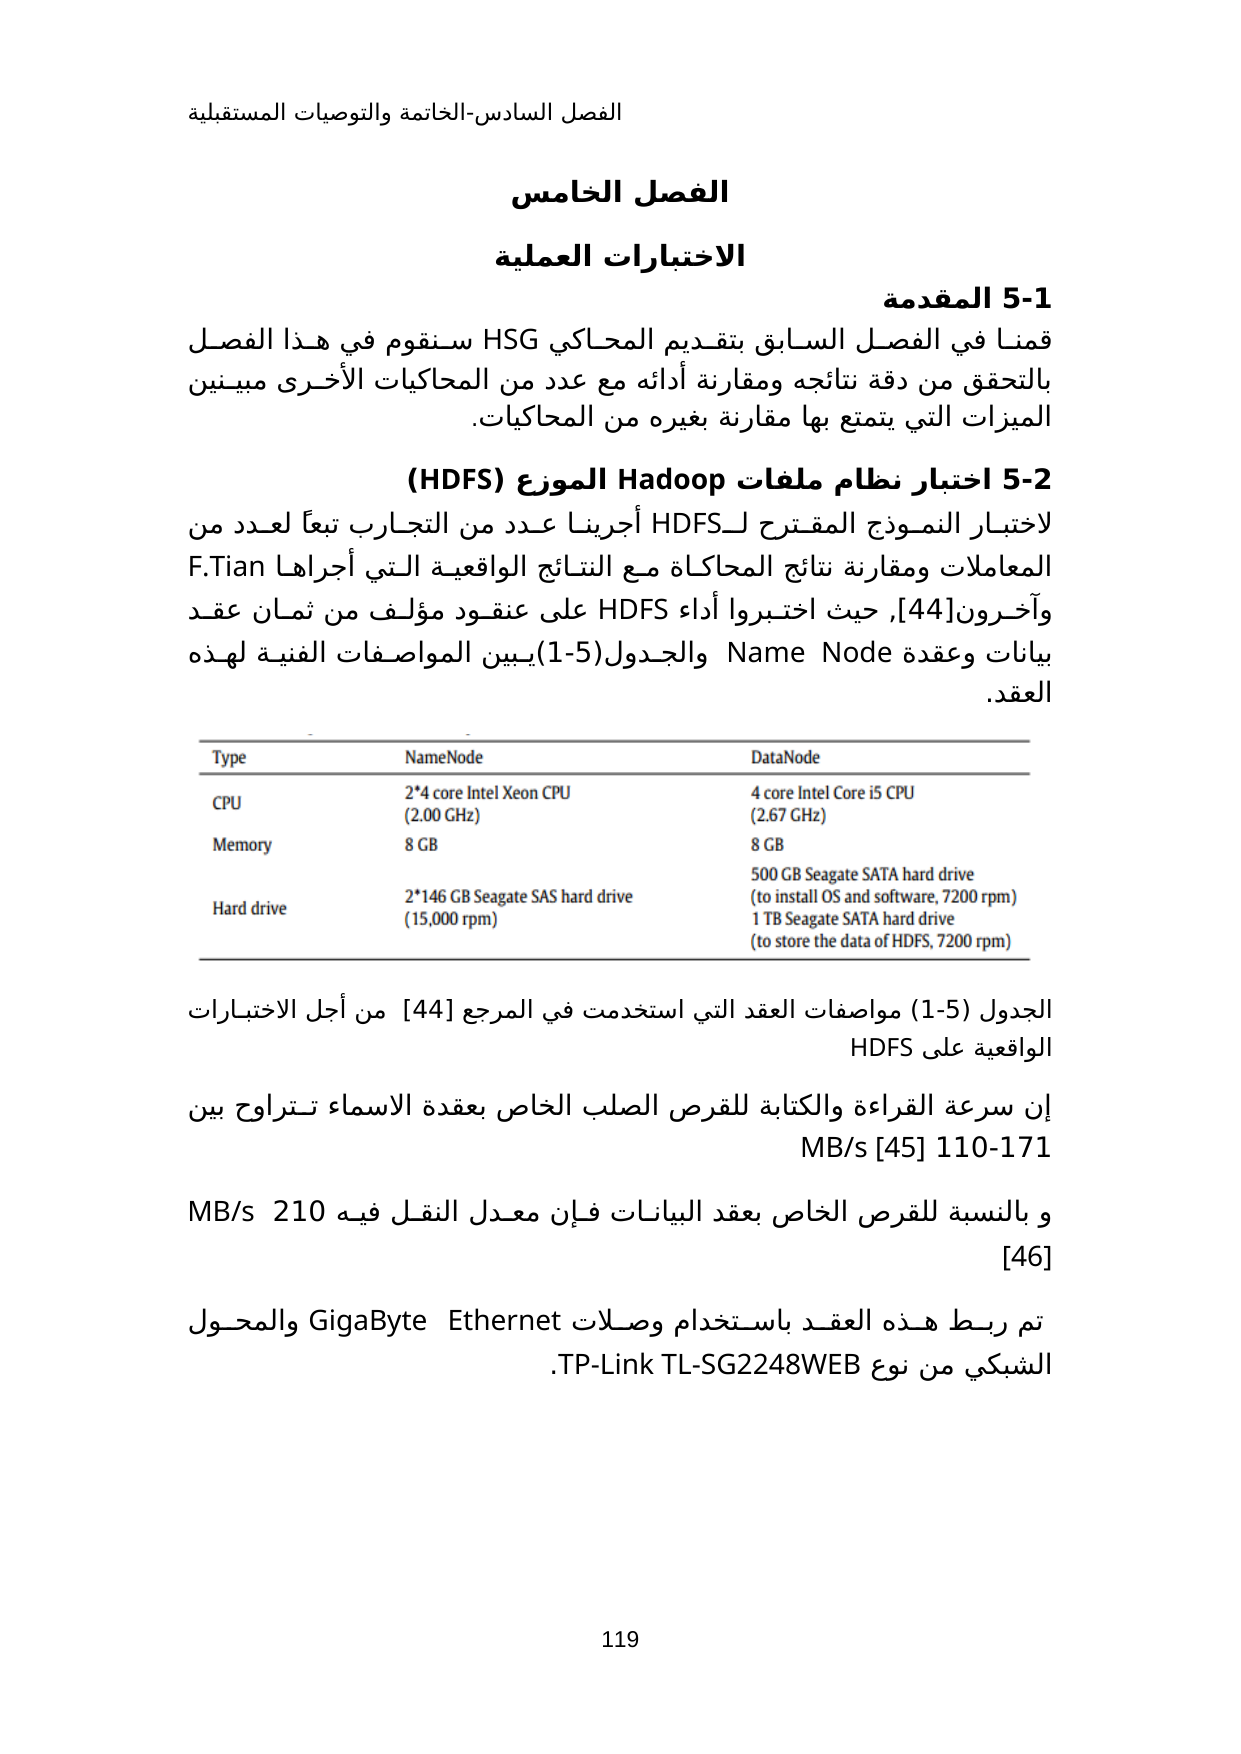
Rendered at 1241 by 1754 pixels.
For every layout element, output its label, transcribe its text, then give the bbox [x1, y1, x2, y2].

subtitle 5-1 المقدمة [187, 282, 1053, 315]
picture [191, 734, 1053, 971]
text لاختبار النموذج المقترح لـHDFS أجرينا عدد من التجارب تبعاً لعدد من المعاملات ومقارنة نتائج المحاكاة مع النتائج الواقعية التي أجراها F.Tian وآخرون[44], حيث اختبروا أداء HDFS على عنقود مؤلف من ثمان عقد بيانات وعقدة Name Node والجدول(5-1)يبين المواصفات الفنية لهذه العقد. [187, 503, 1053, 709]
subtitle 5-2 اختبار نظام ملفات Hadoop الموزع (HDFS) [187, 459, 1053, 497]
text تم ربط هذه العقد باستخدام وصلات GigaByte Ethernet والمحول الشبكي من نوع TP-Link TL-SG2248WEB. [187, 1301, 1053, 1382]
text و بالنسبة للقرص الخاص بعقد البيانات فإن معدل النقل فيه 210 MB/s [46] [187, 1192, 1053, 1274]
text الجدول (5-1) مواصفات العقد التي استخدمت في المرجع [44] من أجل الاختبارات الواقعية على HDFS [187, 996, 1053, 1063]
text إن سرعة القراءة والكتابة للقرص الصلب الخاص بعقدة الاسماء تتراوح بين 171-110 MB/s [45] [187, 1089, 1053, 1165]
text قمنا في الفصل السابق بتقديم المحاكي HSG سنقوم في هذا الفصل بالتحقق من دقة نتائجه ومقارنة أدائه مع عدد من المحاكيات الأخرى مبينين الميزات التي يتمتع بها مقارنة بغيره من المحاكيات. [187, 320, 1053, 433]
subtitle الاختبارات العملية [187, 239, 1053, 273]
subtitle الفصل الخامس [187, 175, 1053, 209]
